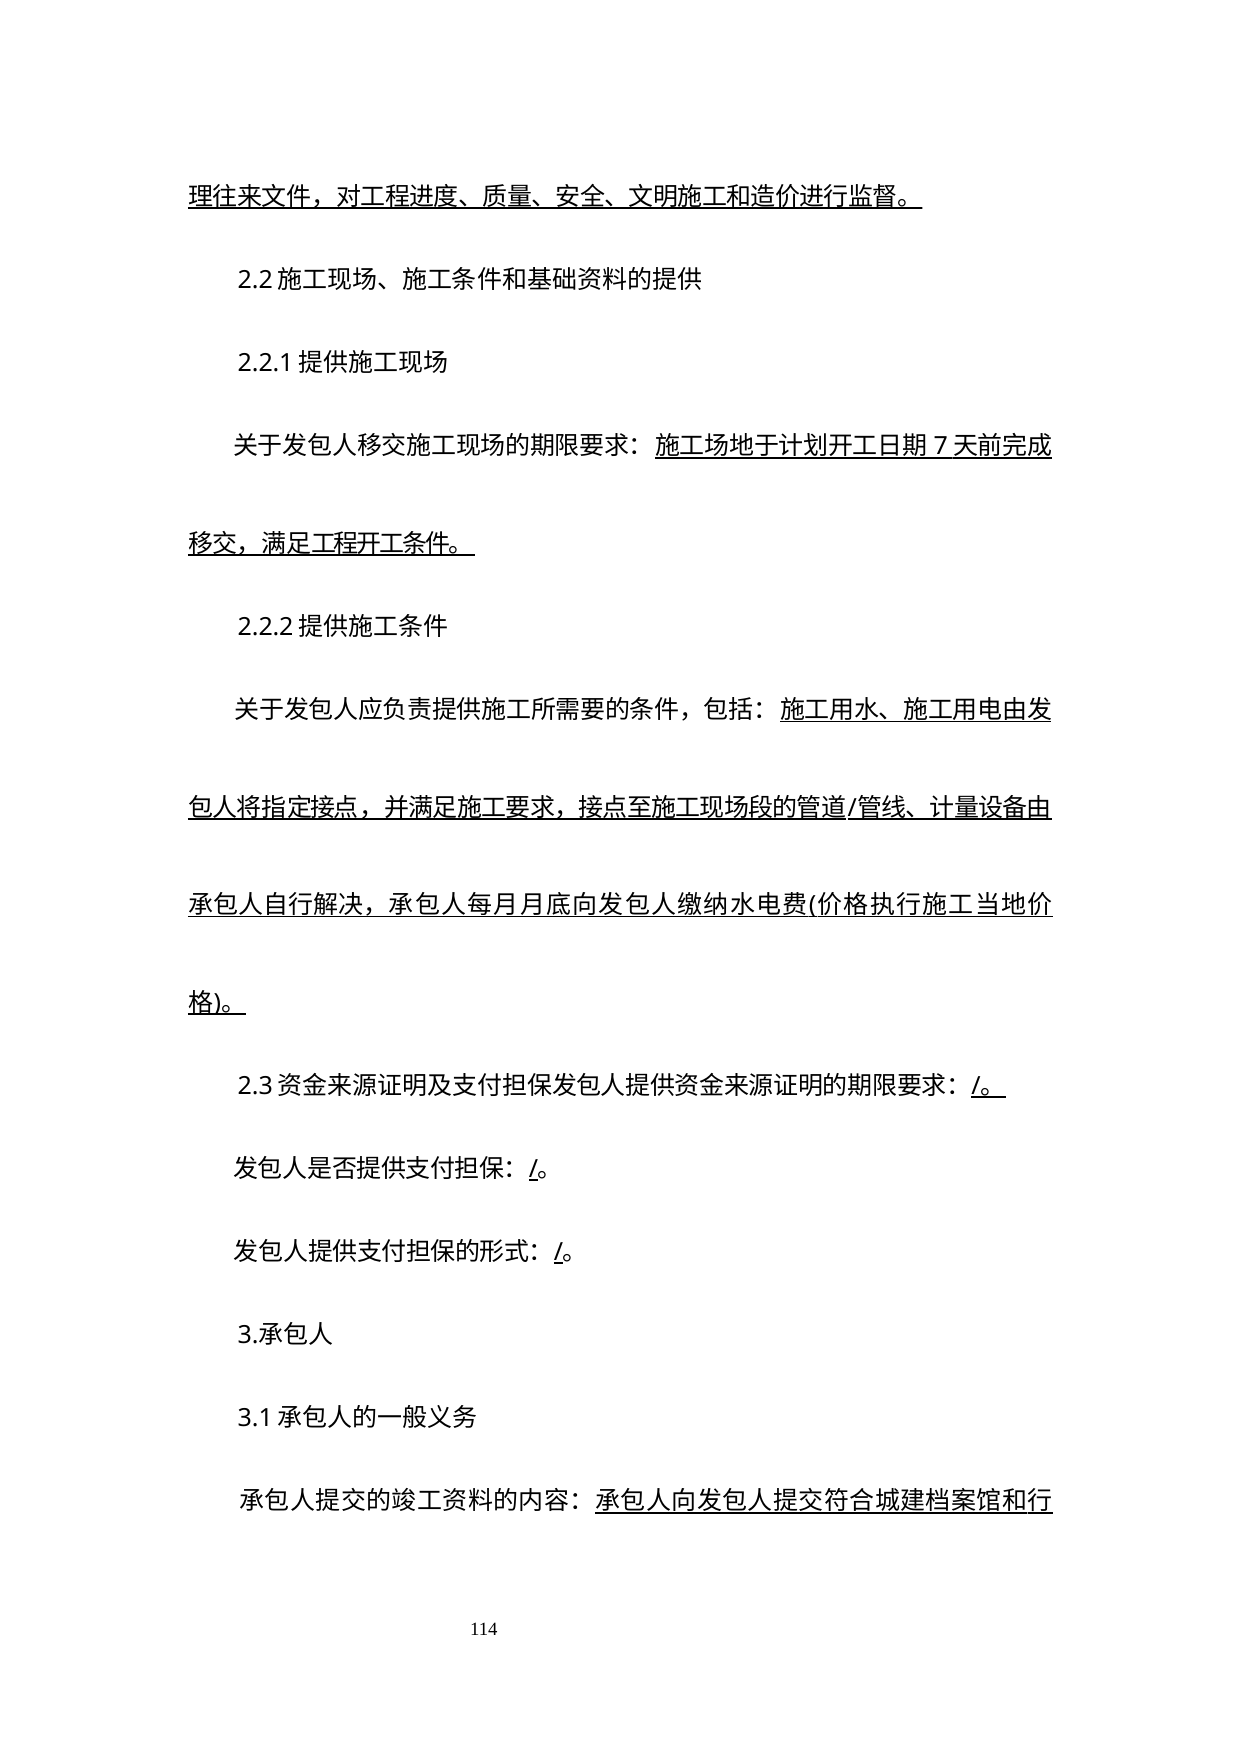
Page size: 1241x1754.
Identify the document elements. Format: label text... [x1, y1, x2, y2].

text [188, 162, 1052, 227]
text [188, 1466, 1052, 1531]
text 2.3资金来源证明及支付担保发包人提供资金来源证明的期限要求：/。 [188, 1051, 1052, 1116]
text 关于发包人移交施工现场的期限要求：施工场地于计划开工日期7天前完成移交，满足工程开工条件。 [188, 411, 1052, 574]
text 2.2施工现场、施工条件和基础资料的提供 [188, 245, 1052, 310]
text 2.2.2提供施工条件 [188, 592, 1052, 657]
text 发包人是否提供支付担保：/。 [188, 1134, 1052, 1199]
text 3.1承包人的一般义务 [188, 1383, 1052, 1448]
text 3.承包人 [188, 1300, 1052, 1365]
text 关于发包人应负责提供施工所需要的条件，包括：施工用水、施工用电由发包人将指定接点，并满足施工要求，接点至施工现场段的管道/管线、计量设备由承包人自行解决，承包人每月月底向发包人缴纳水电费(价格执行施工当地价格)。 [188, 675, 1052, 916]
text 发包人提供支付担保的形式：/。 [188, 1217, 1052, 1282]
text 2.2.1提供施工现场 [188, 328, 1052, 393]
text 关于发包人应负责提供施工所需要的条件，包括：施工用水、施工用电由发包人将指定接点，并满足施工要求，接点至施工现场段的管道/管线、计量设备由承包人自行解决，承包人每月月底向发包人缴纳水电费(价格执行施工当地价格)。 [188, 917, 1052, 1033]
